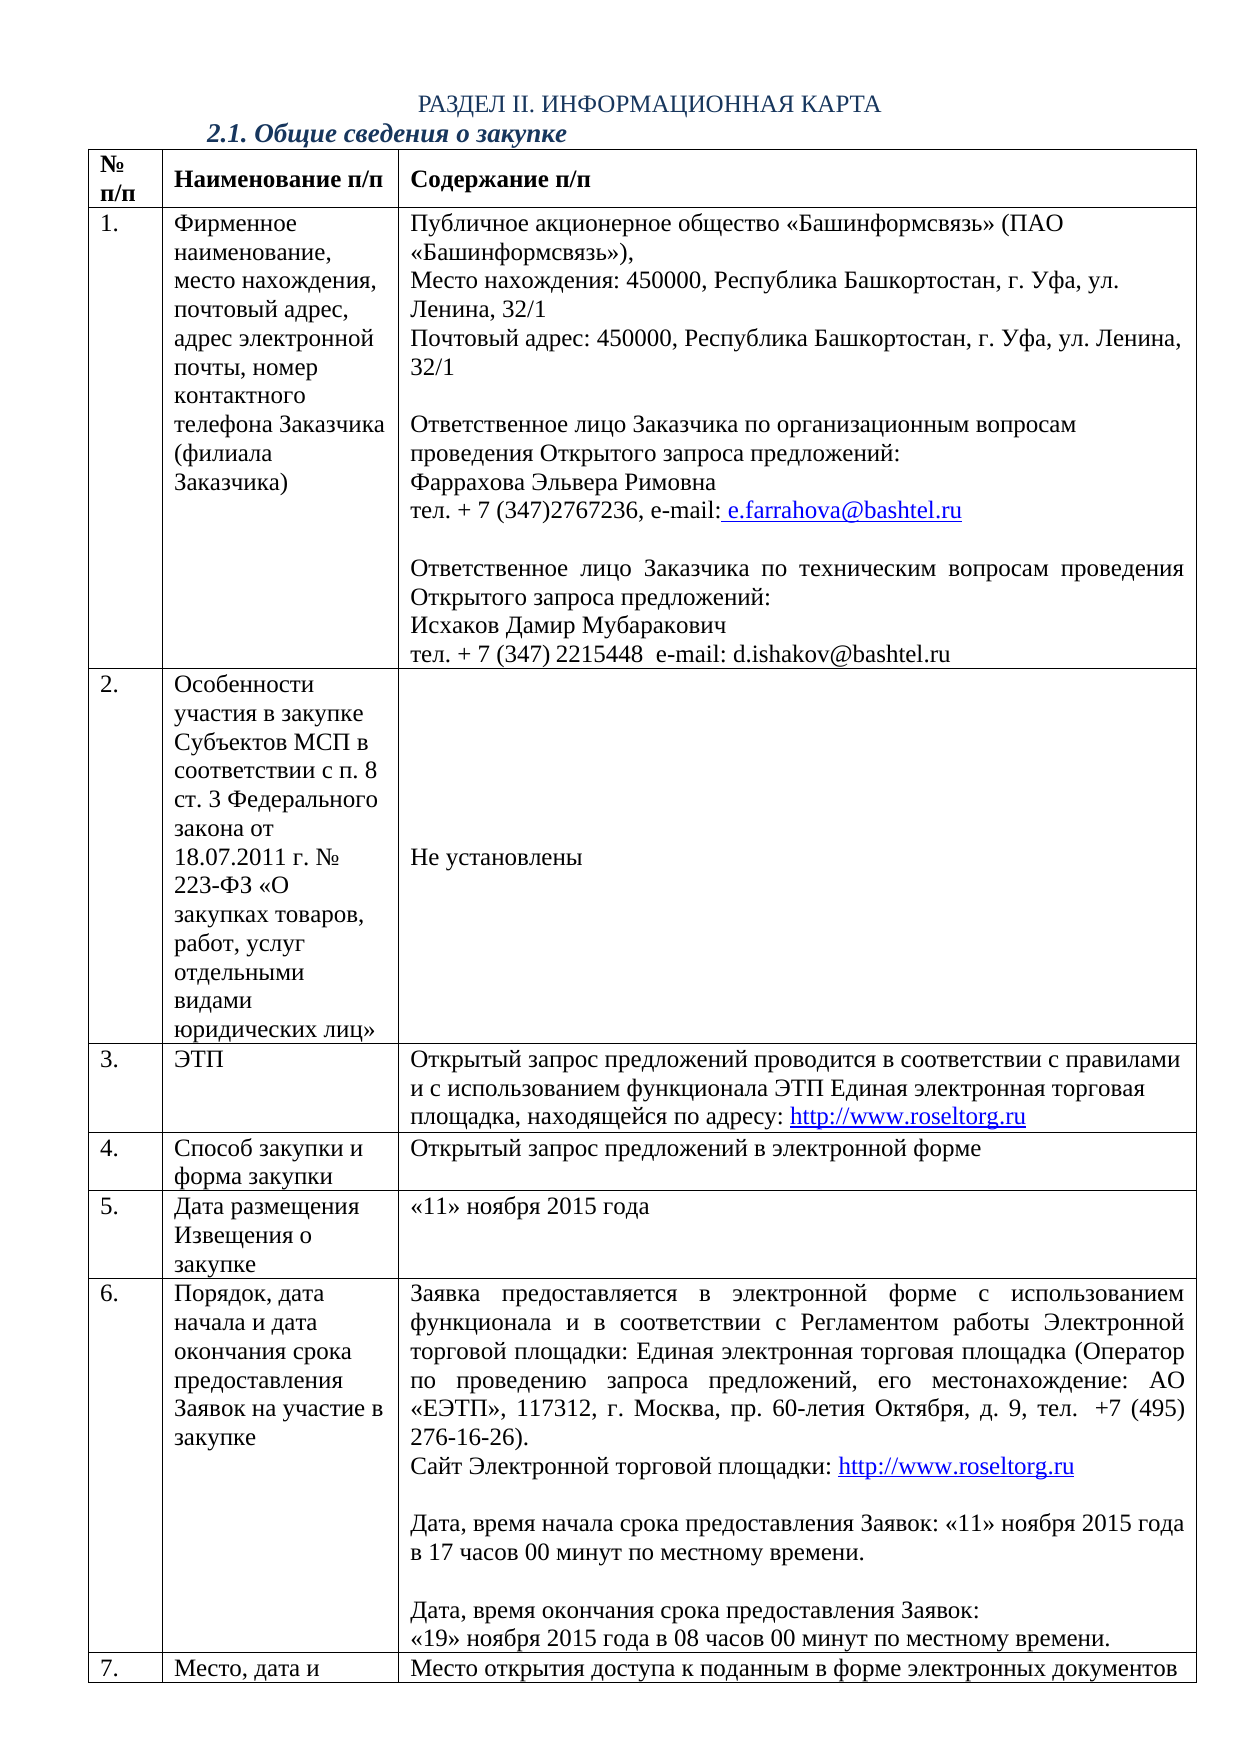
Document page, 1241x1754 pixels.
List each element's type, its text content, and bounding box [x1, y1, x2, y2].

table_cell [89, 208, 162, 668]
table_cell Способ закупки и форма закупки [163, 1133, 398, 1190]
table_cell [163, 1653, 398, 1682]
table_header Наименование п/п [163, 150, 398, 207]
table_cell Публичное акционерное общество «Башинформсвязь» (ПАО «Башинформсвязь»), Место нахождения: 450000, Республика Башкортостан, г. Уфа, ул. Ленина, 32/1 Почтовый адрес: 450000, Республика Башкортостан, г. Уфа, ул. Ленина, 32/1 Ответственное лицо Заказчика по организационным вопросам проведения Открытого запроса предложений: Фаррахова Эльвера Римовна тел. + 7 (347)2767236, e-mail: e.farrahova@bashtel.ru Ответственное лицо Заказчика по техническим вопросам проведения Открытого запроса предложений: Исхаков Дамир Мубаракович тел. + 7 (347) 2215448 e-mail: d.ishakov@bashtel.ru [399, 208, 1196, 668]
table_cell ЭТП [163, 1044, 398, 1132]
table_cell Открытый запрос предложений в электронной форме [399, 1133, 1196, 1190]
text РАЗДЕЛ II. ИНФОРМАЦИОННАЯ КАРТА [118, 89, 1181, 117]
table_cell Особенности участия в закупке Субъектов МСП в соответствии с п. 8 ст. 3 Федерального закона от 18.07.2011 г. № 223-ФЗ «О закупках товаров, работ, услуг отдельными видами юридических лиц» [163, 669, 398, 1043]
table_cell Порядок, дата начала и дата окончания срока предоставления Заявок на участие в закупке [163, 1279, 398, 1652]
table_cell Дата размещения Извещения о закупке [163, 1191, 398, 1277]
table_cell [399, 1653, 1196, 1682]
table_cell Заявка предоставляется в электронной форме с использованием функционала и в соответствии с Регламентом работы Электронной торговой площадки: Единая электронная торговая площадка (Оператор по проведению запроса предложений, его местонахождение: АО «ЕЭТП», 117312, г. Москва, пр. 60-летия Октября, д. 9, тел. +7 (495) 276-16-26). Сайт Электронной торговой площадки: http://www.roseltorg.ru Дата, время начала срока предоставления Заявок: «11» ноября 2015 года в 17 часов 00 минут по местному времени. Дата, время окончания срока предоставления Заявок: «19» ноября 2015 года в 08 часов 00 минут по местному времени. [399, 1279, 1196, 1652]
table_cell [89, 669, 162, 1043]
table_cell [89, 1044, 162, 1132]
table_cell «11» ноября 2015 года [399, 1191, 1196, 1277]
table_cell [89, 1191, 162, 1277]
table_cell [89, 1133, 162, 1190]
table_header Содержание п/п [399, 150, 1196, 207]
table_cell [89, 1653, 162, 1682]
table_cell Не установлены [399, 669, 1196, 1043]
table_cell Фирменное наименование, место нахождения, почтовый адрес, адрес электронной почты, номер контактного телефона Заказчика (филиала Заказчика) [163, 208, 398, 668]
table_cell [89, 1279, 162, 1652]
subtitle 2.1. Общие сведения о закупке [207, 117, 1181, 148]
table_header № п/п [89, 150, 162, 207]
table_cell Открытый запрос предложений проводится в соответствии с правилами и с использованием функционала ЭТП Единая электронная торговая площадка, находящейся по адресу: http://www.roseltorg.ru [399, 1044, 1196, 1132]
